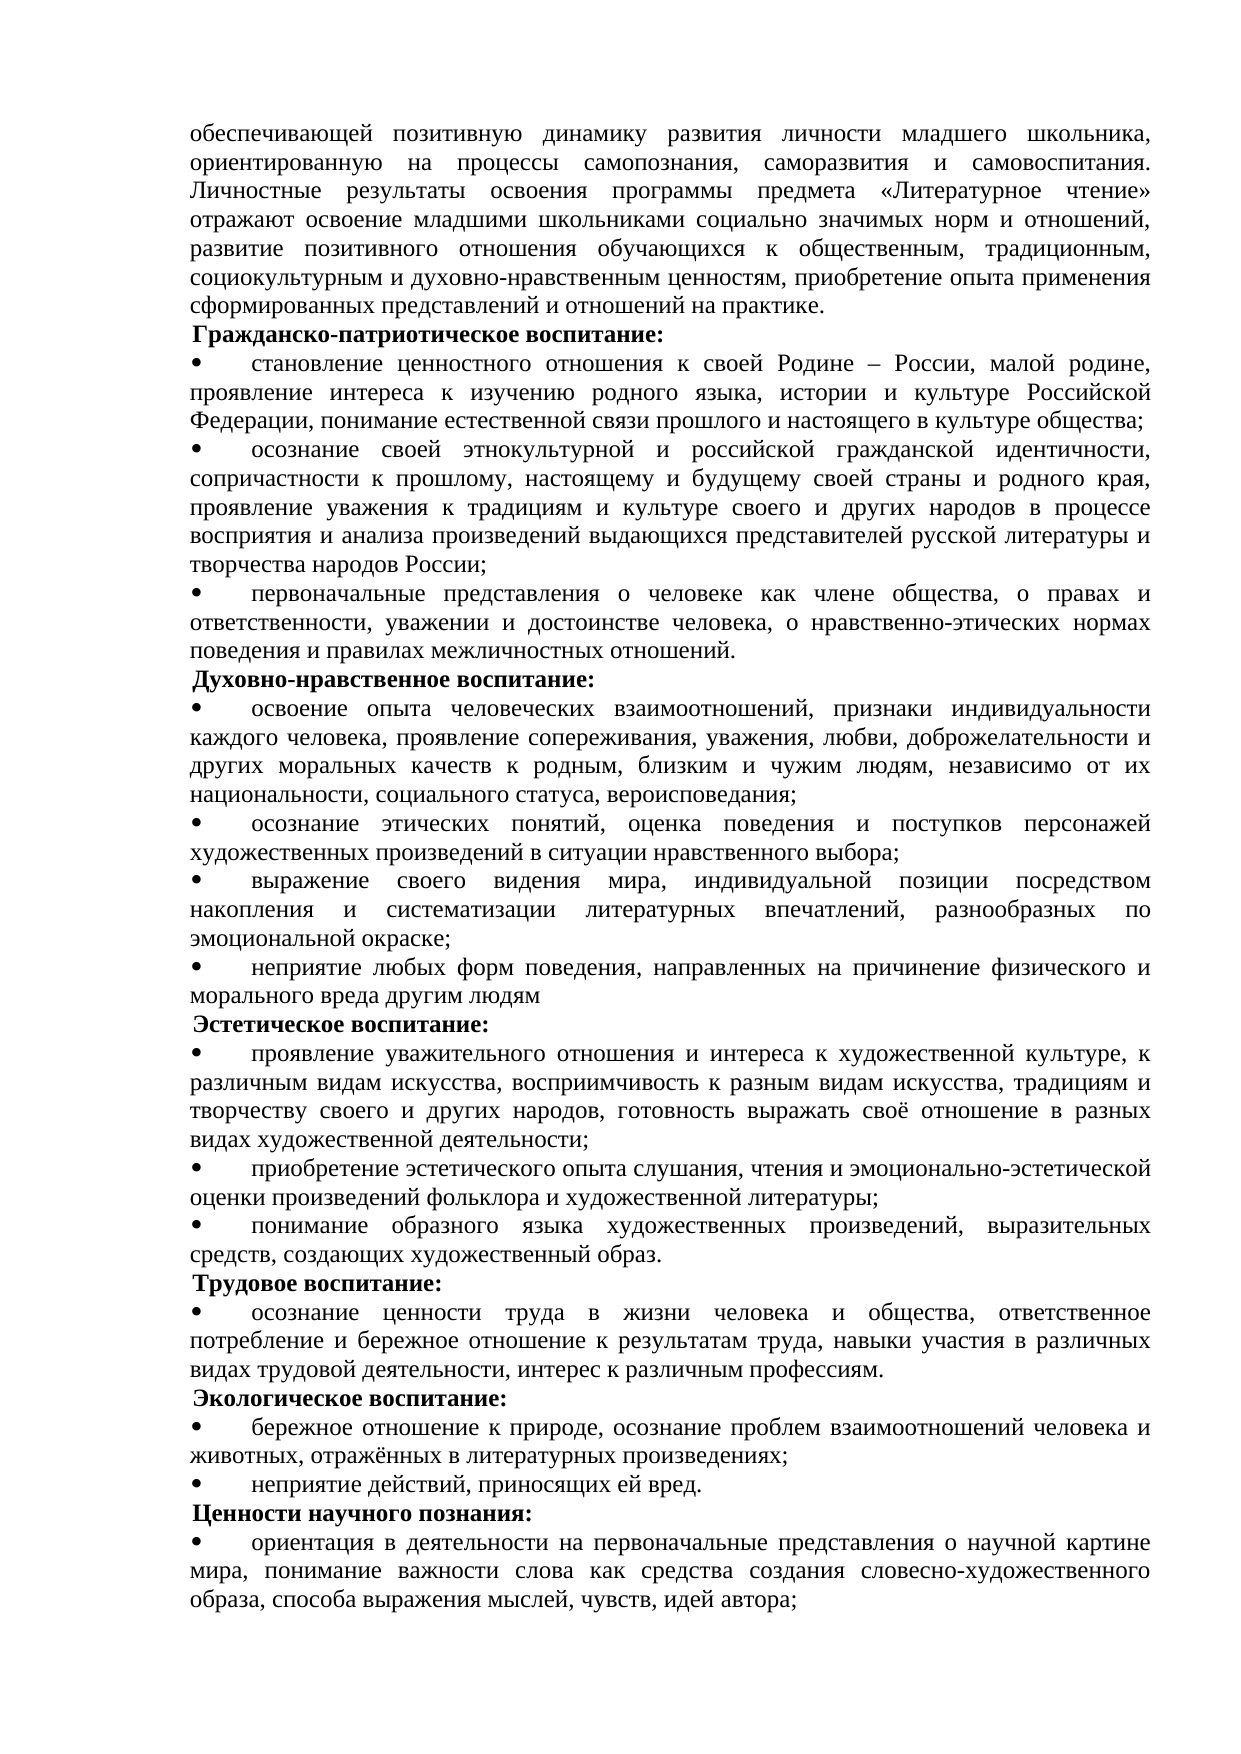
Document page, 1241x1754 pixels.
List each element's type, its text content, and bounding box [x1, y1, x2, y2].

text Духовно-нравственное воспитание: [189, 664, 1152, 693]
list становление ценностного отношения к своей Родине – России, малой родине, проявление интереса к изучению родного языка, истории и культуре Российской Федерации, понимание естественной связи прошлого и настоящего в культуре общества; [189, 348, 1152, 434]
list ориентация в деятельности на первоначальные представления о научной картине мира, понимание важности слова как средства создания словесно-художественного образа, способа выражения мыслей, чувств, идей автора; [189, 1527, 1152, 1613]
text Эстетическое воспитание: [189, 1009, 1152, 1038]
list выражение своего видения мира, индивидуальной позиции посредством накопления и систематизации литературных впечатлений, разнообразных по эмоциональной окраске; [189, 866, 1152, 952]
list приобретение эстетического опыта слушания, чтения и эмоционально-эстетической оценки произведений фольклора и художественной литературы; [189, 1153, 1152, 1211]
list бережное отношение к природе, осознание проблем взаимоотношений человека и животных, отражённых в литературных произведениях; [189, 1412, 1152, 1469]
list неприятие любых форм поведения, направленных на причинение физического и морального вреда другим людям [189, 952, 1152, 1009]
list осознание ценности труда в жизни человека и общества, ответственное потребление и бережное отношение к результатам труда, навыки участия в различных видах трудовой деятельности, интерес к различным профессиям. [189, 1297, 1152, 1383]
list неприятие действий, приносящих ей вред. [189, 1469, 1152, 1498]
text Трудовое воспитание: [189, 1268, 1152, 1297]
list освоение опыта человеческих взаимоотношений, признаки индивидуальности каждого человека, проявление сопереживания, уважения, любви, доброжелательности и других моральных качеств к родным, близким и чужим людям, независимо от их национальности, социального статуса, вероисповедания; [189, 693, 1152, 808]
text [189, 118, 1152, 319]
list осознание этических понятий, оценка поведения и поступков персонажей художественных произведений в ситуации нравственного выбора; [189, 808, 1152, 866]
text Гражданско-патриотическое воспитание: [189, 319, 1152, 348]
list осознание своей этнокультурной и российской гражданской идентичности, сопричастности к прошлому, настоящему и будущему своей страны и родного края, проявление уважения к традициям и культуре своего и других народов в процессе восприятия и анализа произведений выдающихся представителей русской литературы и творчества народов России; [189, 434, 1152, 578]
list первоначальные представления о человеке как члене общества, о правах и ответственности, уважении и достоинстве человека, о нравственно-этических нормах поведения и правилах межличностных отношений. [189, 578, 1152, 664]
text Экологическое воспитание: [189, 1383, 1152, 1412]
list понимание образного языка художественных произведений, выразительных средств, создающих художественный образ. [189, 1211, 1152, 1268]
text Ценности научного познания: [189, 1498, 1152, 1527]
list проявление уважительного отношения и интереса к художественной культуре, к различным видам искусства, восприимчивость к разным видам искусства, традициям и творчеству своего и других народов, готовность выражать своё отношение в разных видах художественной деятельности; [189, 1038, 1152, 1153]
